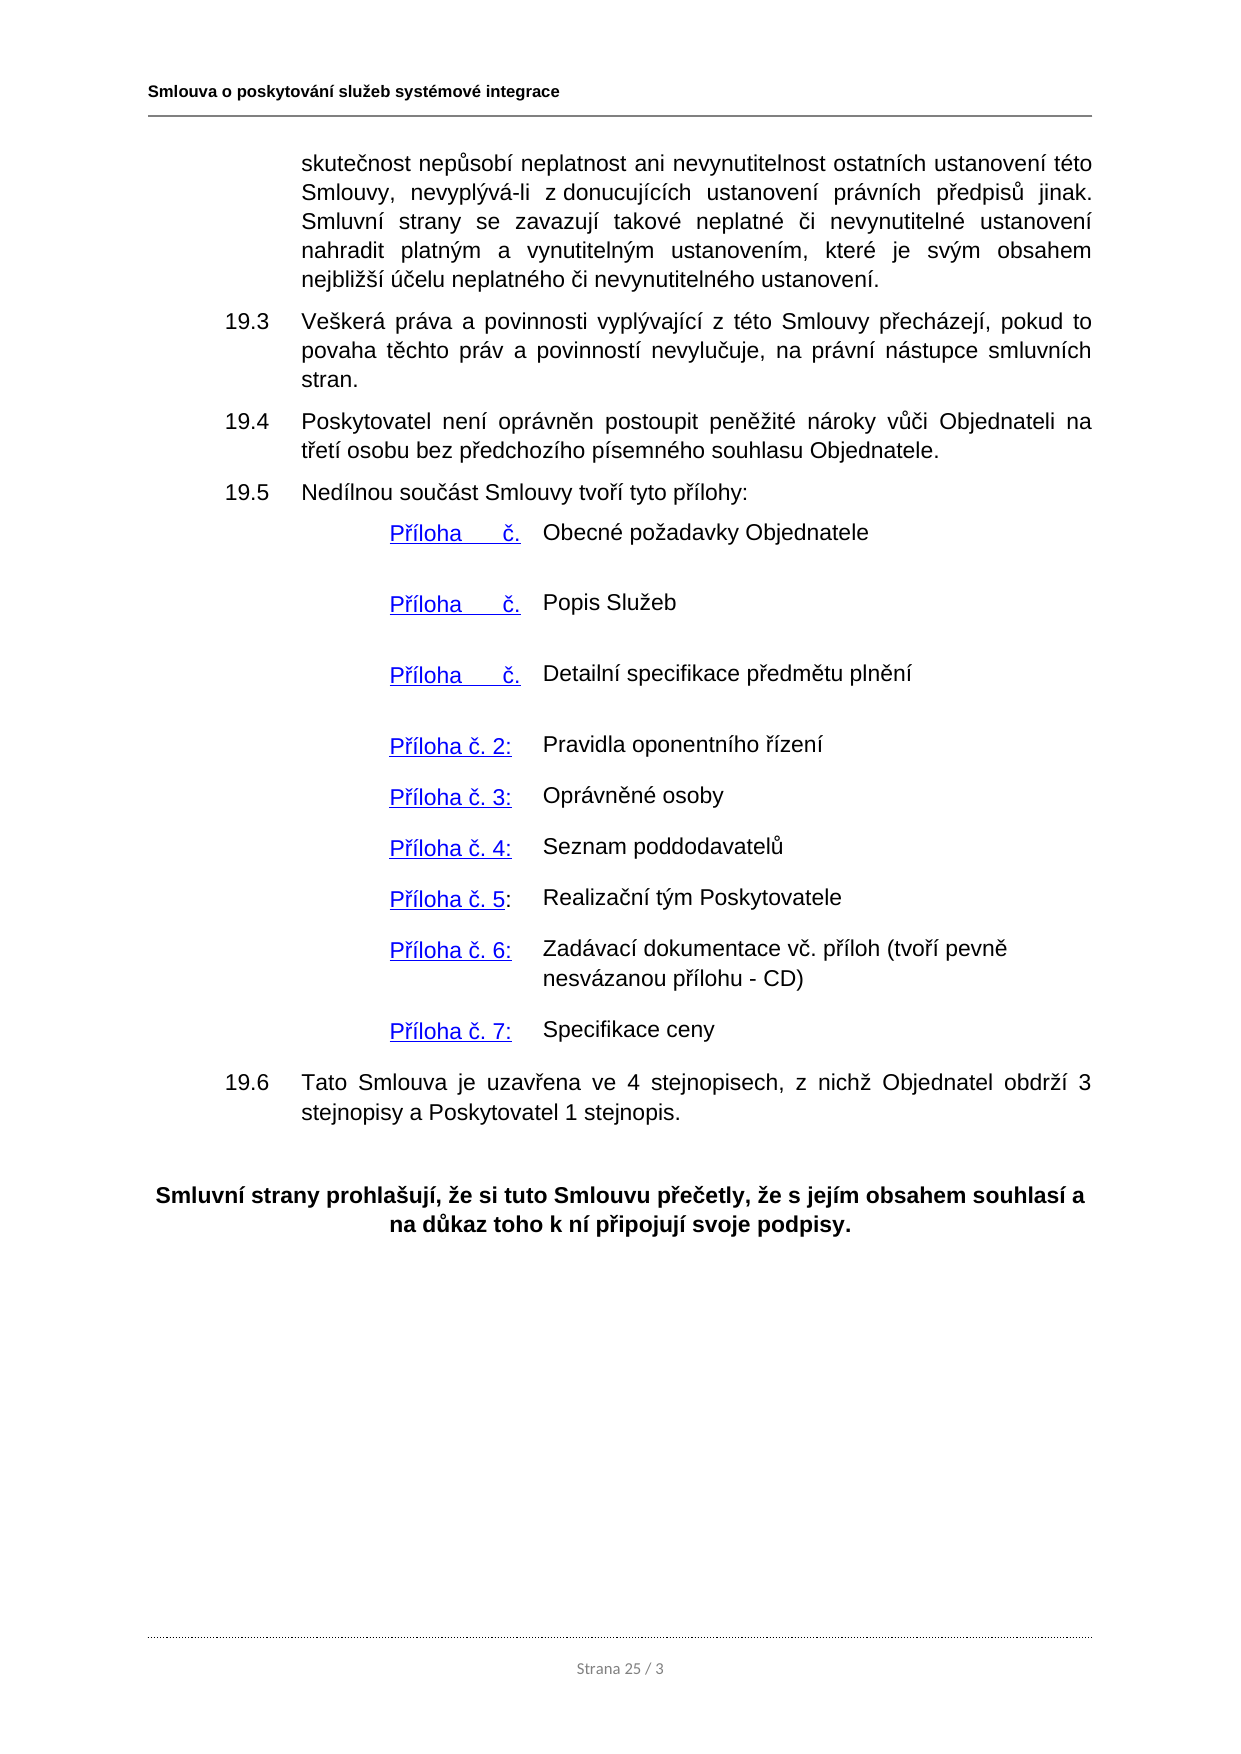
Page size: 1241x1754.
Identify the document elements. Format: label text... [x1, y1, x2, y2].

table_cell Příloha č. 7: [148, 1016, 531, 1067]
table_cell Detailní specifikace předmětu plnění [531, 660, 1092, 731]
table_cell Specifikace ceny [531, 1016, 1092, 1067]
text Tato Smlouva je uzavřena ve 4 stejnopisech, z nichž Objednatel obdrží 3 stejnopisy a Poskytovatel 1 stejnopis. [224, 1067, 1092, 1126]
table_header Příloha č. 1a: [148, 519, 531, 589]
table_cell Příloha č. 4: [148, 833, 531, 884]
table_cell Příloha č. 3: [148, 782, 531, 833]
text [224, 148, 1092, 293]
table_header Obecné požadavky Objednatele [531, 519, 1092, 589]
table_cell Oprávněné osoby [531, 782, 1092, 833]
table_cell Příloha č. 5: [148, 884, 531, 935]
text Veškerá práva a povinnosti vyplývající z této Smlouvy přecházejí, pokud to povaha těchto práv a povinností nevylučuje, na právní nástupce smluvních stran. [224, 306, 1092, 393]
table_cell Příloha č. 2: [148, 731, 531, 782]
table_cell Příloha č. 6: [148, 935, 531, 1016]
table_cell Pravidla oponentního řízení [531, 731, 1092, 782]
text Nedílnou součást Smlouvy tvoří tyto přílohy: [224, 477, 1092, 506]
table_cell Příloha č. 1b: [148, 589, 531, 660]
table_cell Seznam poddodavatelů [531, 833, 1092, 884]
table_cell Zadávací dokumentace vč. příloh (tvoří pevně nesvázanou přílohu - CD) [531, 935, 1092, 1016]
table_cell Realizační tým Poskytovatele [531, 884, 1092, 935]
text Smluvní strany prohlašují, že si tuto Smlouvu přečetly, že s jejím obsahem souhlasí a na důkaz toho k ní připojují svoje podpisy. [148, 1180, 1092, 1238]
table_cell Popis Služeb [531, 589, 1092, 660]
table_cell Příloha č. 1c: [148, 660, 531, 731]
text Poskytovatel není oprávněn postoupit peněžité nároky vůči Objednateli na třetí osobu bez předchozího písemného souhlasu Objednatele. [224, 406, 1092, 464]
